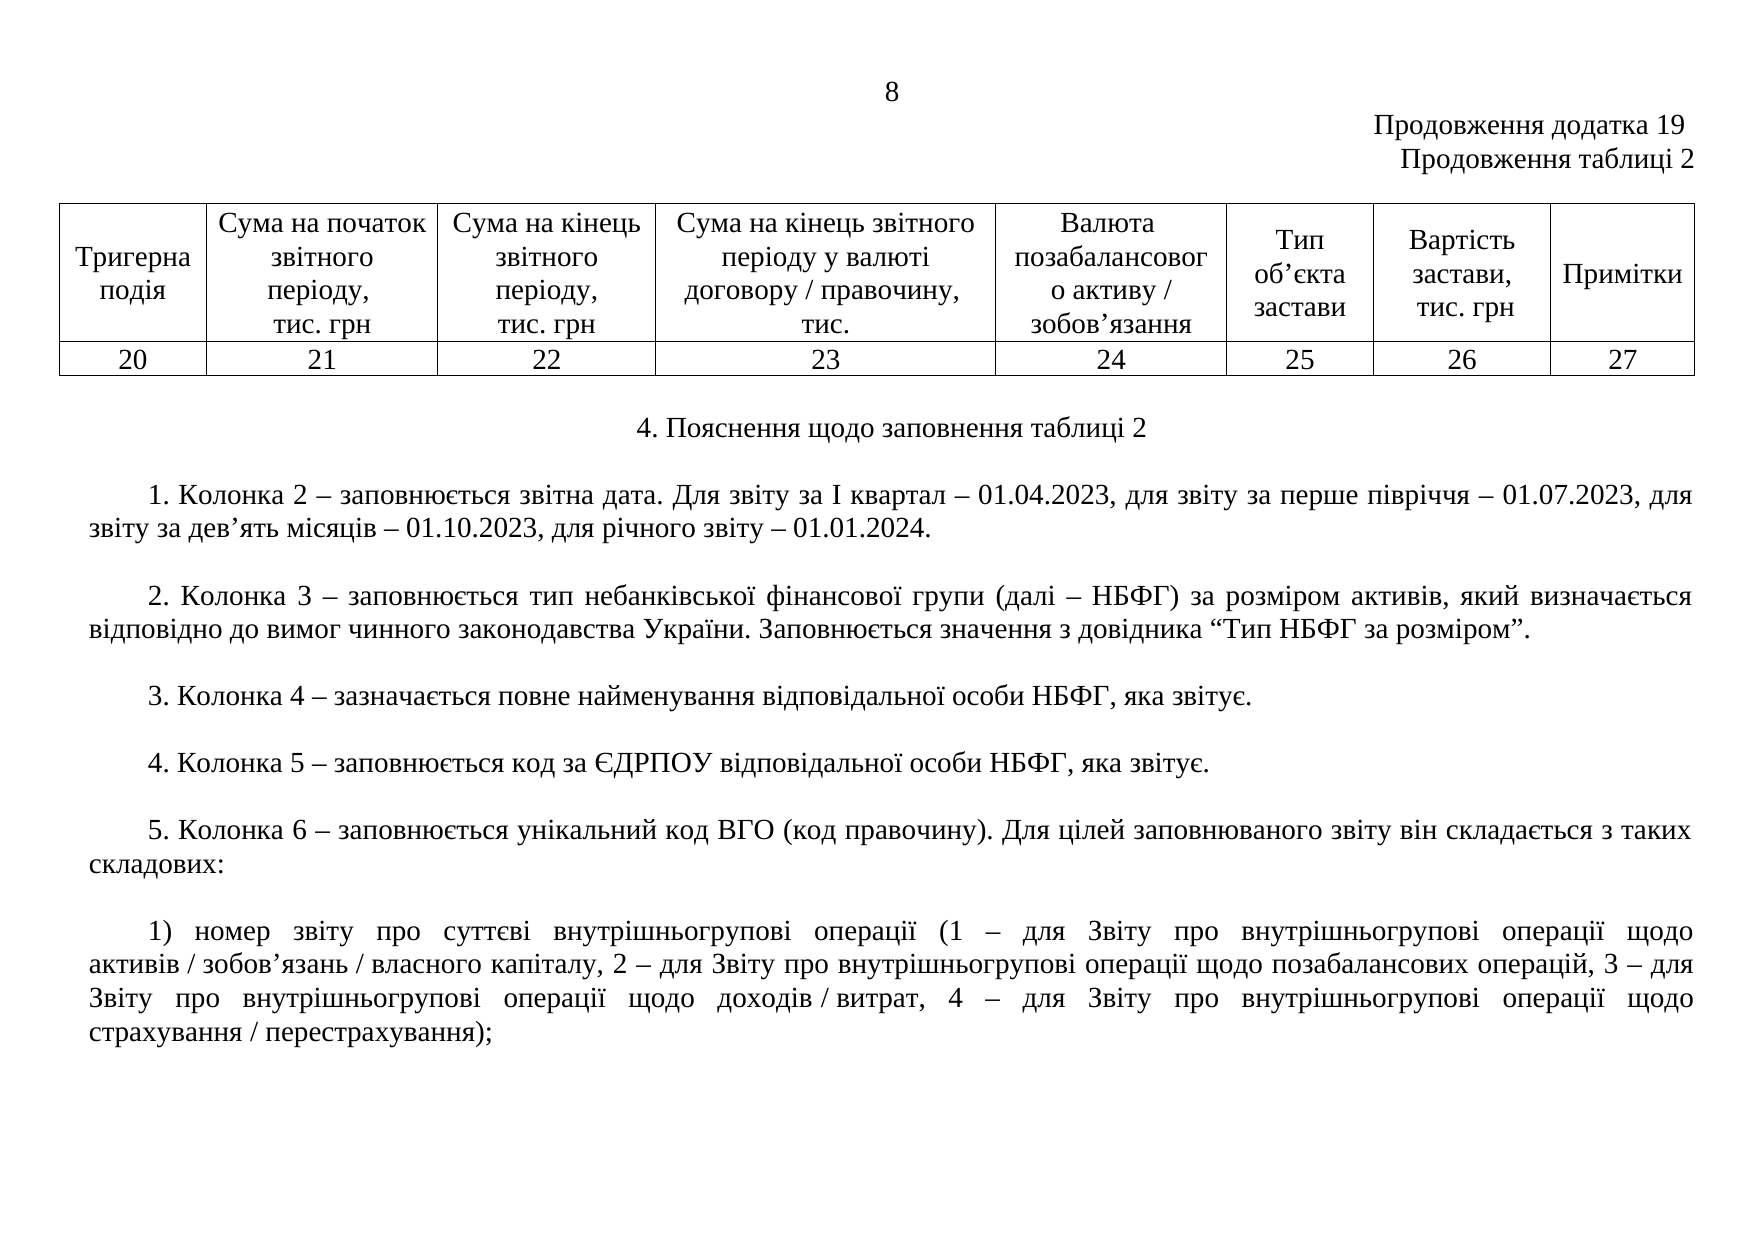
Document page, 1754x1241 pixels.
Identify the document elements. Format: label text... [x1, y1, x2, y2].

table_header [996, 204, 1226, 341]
text 5. Колонка 6 – заповнюється унікальний код ВГО (код правочину). Для цілей заповнюваного звіту він складається з таких складових: [89, 812, 1695, 879]
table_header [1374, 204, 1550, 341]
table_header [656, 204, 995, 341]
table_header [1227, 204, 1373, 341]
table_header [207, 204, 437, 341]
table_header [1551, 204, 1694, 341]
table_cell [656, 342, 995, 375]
text 4. Пояснення щодо заповнення таблиці 2 [89, 410, 1695, 443]
text 1. Колонка 2 ‒ заповнюється звітна дата. Для звіту за І квартал ‒ 01.04.2023, для звіту за перше півріччя ‒ 01.07.2023, для звіту за девʼять місяців ‒ 01.10.2023, для річного звіту ‒ 01.01.2024. [89, 477, 1695, 544]
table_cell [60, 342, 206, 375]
text 3. Колонка 4 ‒ зазначається повне найменування відповідальної особи НБФГ, яка звітує. [89, 678, 1695, 712]
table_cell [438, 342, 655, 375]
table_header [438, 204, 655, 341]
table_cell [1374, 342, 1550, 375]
text 1) номер звіту про суттєві внутрішньогрупові операції (1 – для Звіту про внутрішньогрупові операції щодо активів / зобов’язань / власного капіталу, 2 ‒ для Звіту про внутрішньогрупові операції щодо позабалансових операцій, 3 – для Звіту про внутрішньогрупові операції щодо доходів / витрат, 4 – для Звіту про внутрішньогрупові операції щодо страхування / перестрахування); [89, 913, 1695, 1047]
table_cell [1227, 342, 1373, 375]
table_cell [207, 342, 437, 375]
text 2. Колонка 3 ‒ заповнюється тип небанківської фінансової групи (далі ‒ НБФГ) за розміром активів, який визначається відповідно до вимог чинного законодавства України. Заповнюється значення з довідника “Тип НБФГ за розміром”. [89, 578, 1695, 645]
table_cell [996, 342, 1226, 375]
text 4. Колонка 5 – заповнюється код за ЄДРПОУ відповідальної особи НБФГ, яка звітує. [89, 745, 1695, 779]
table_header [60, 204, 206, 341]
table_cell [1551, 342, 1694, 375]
text Продовження таблиці 2 [89, 141, 1695, 174]
